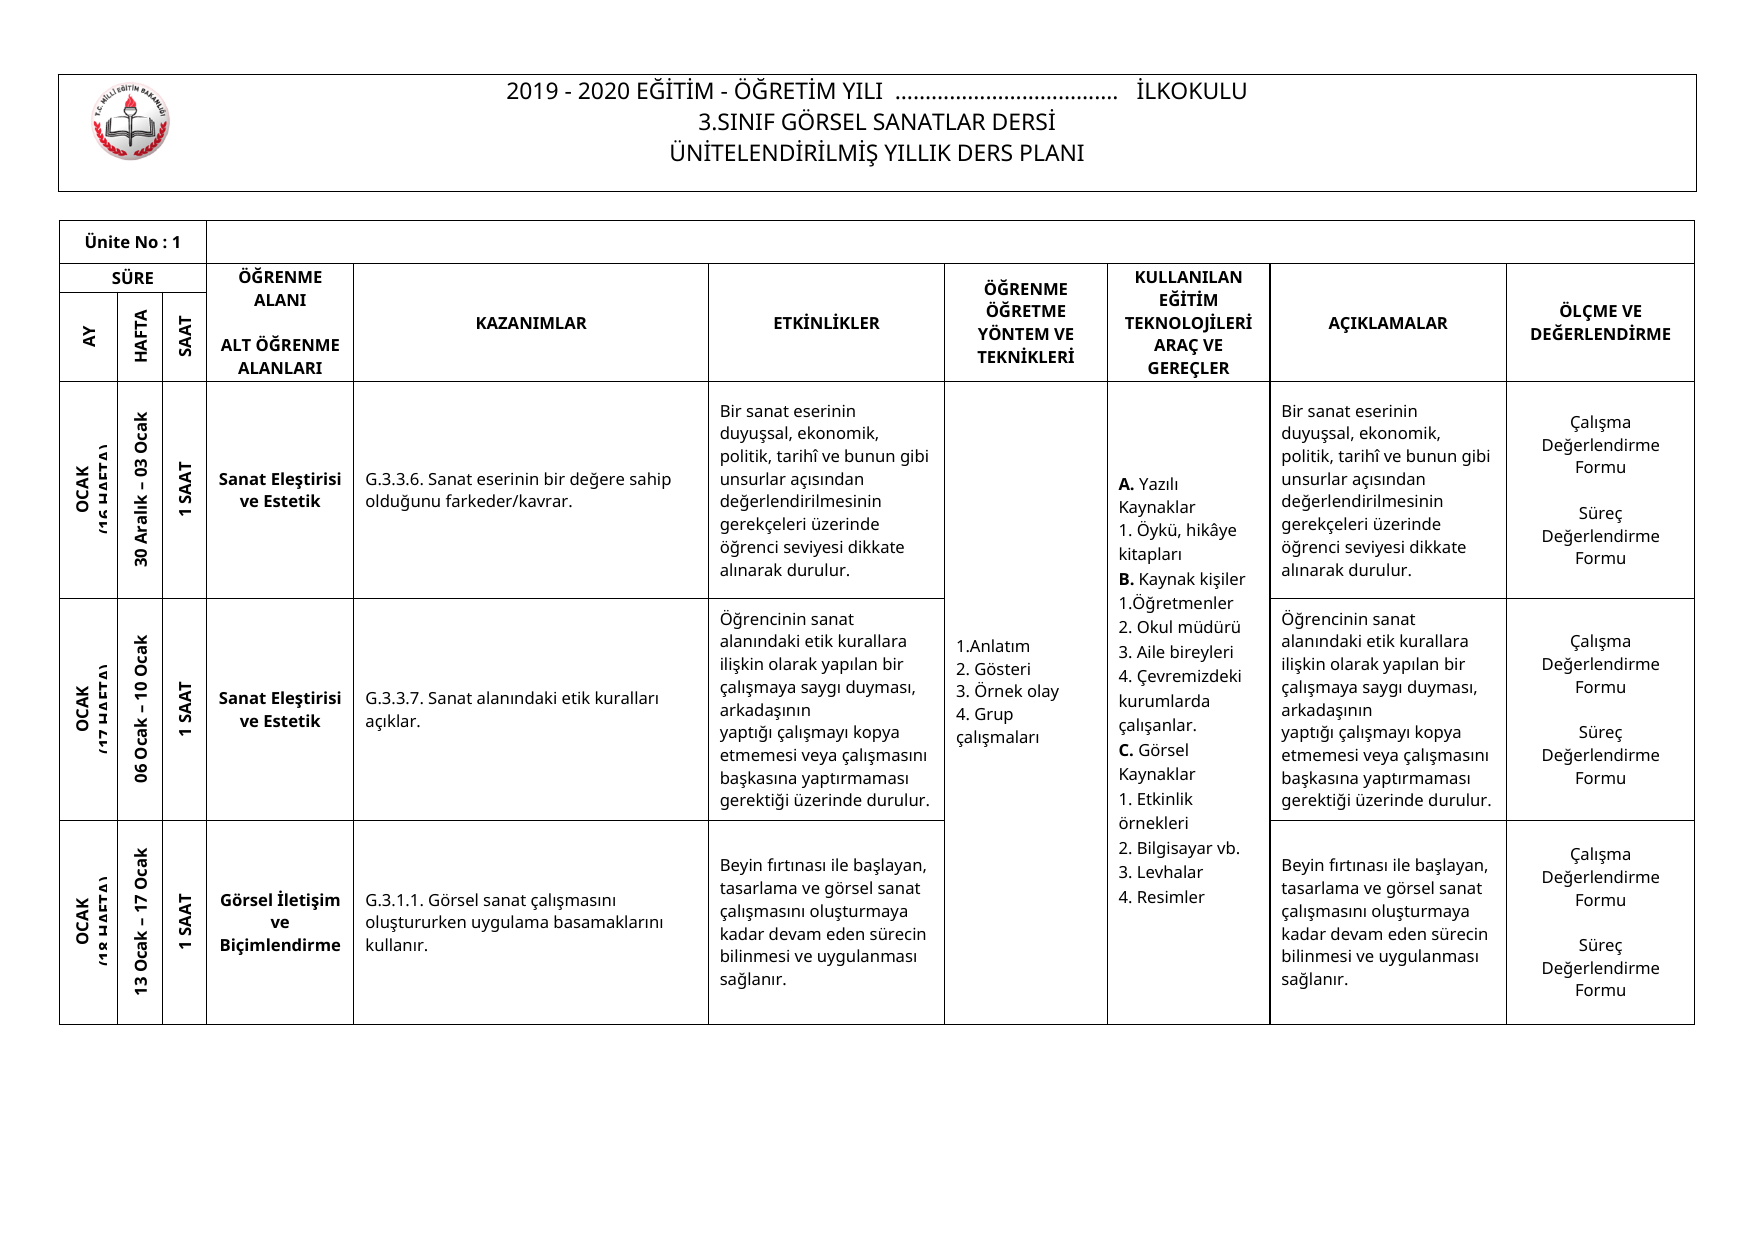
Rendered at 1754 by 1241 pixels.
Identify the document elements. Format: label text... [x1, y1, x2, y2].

table_cell ETKİNLİKLER [709, 264, 944, 381]
table_cell Çalışma Değerlendirme Formu Süreç Değerlendirme Formu [1507, 821, 1694, 1023]
table_cell KAZANIMLAR [354, 264, 708, 381]
table_cell ÖLÇME VE DEĞERLENDİRME [1507, 264, 1694, 381]
table_cell G.3.1.1. Görsel sanat çalışmasını oluştururken uygulama basamaklarını kullanır. [354, 821, 708, 1023]
table_cell SÜRE [60, 264, 206, 292]
table_cell 1 SAAT [163, 382, 206, 598]
table_cell Sanat Eleştirisi ve Estetik [207, 382, 353, 598]
table_cell G.3.3.7. Sanat alanındaki etik kuralları açıklar. [354, 599, 708, 820]
table_cell Bir sanat eserinin duyuşsal, ekonomik, politik, tarihî ve bunun gibi unsurlar açısından değerlendirilmesinin gerekçeleri üzerinde öğrenci seviyesi dikkate alınarak durulur. [1271, 382, 1506, 598]
table_cell Bir sanat eserinin duyuşsal, ekonomik, politik, tarihî ve bunun gibi unsurlar açısından değerlendirilmesinin gerekçeleri üzerinde öğrenci seviyesi dikkate alınarak durulur. [709, 382, 944, 598]
table_cell ÖĞRENME ALANI ALT ÖĞRENME ALANLARI [207, 264, 353, 381]
table_cell Çalışma Değerlendirme Formu Süreç Değerlendirme Formu [1507, 382, 1694, 598]
table_cell OCAK (17.HAFTA) [60, 599, 117, 820]
table_cell 1.Anlatım 2. Gösteri 3. Örnek olay 4. Grup çalışmaları [945, 382, 1107, 1023]
table_cell Çalışma Değerlendirme Formu Süreç Değerlendirme Formu [1507, 599, 1694, 820]
table_cell OCAK (16.HAFTA) [60, 382, 117, 598]
table_header [207, 221, 1694, 263]
table_cell ÖĞRENME ÖĞRETME YÖNTEM VE TEKNİKLERİ [945, 264, 1107, 381]
table_cell Öğrencinin sanat alanındaki etik kurallara ilişkin olarak yapılan bir çalışmaya saygı duyması, arkadaşının yaptığı çalışmayı kopya etmemesi veya çalışmasını başkasına yaptırmaması gerektiği üzerinde durulur. [709, 599, 944, 820]
table_cell A. Yazılı Kaynaklar 1. Öykü, hikâye kitapları B. Kaynak kişiler 1.Öğretmenler 2. Okul müdürü 3. Aile bireyleri 4. Çevremizdeki kurumlarda çalışanlar. C. Görsel Kaynaklar 1. Etkinlik örnekleri 2. Bilgisayar vb. 3. Levhalar 4. Resimler [1108, 382, 1269, 1023]
table_cell Öğrencinin sanat alanındaki etik kurallara ilişkin olarak yapılan bir çalışmaya saygı duyması, arkadaşının yaptığı çalışmayı kopya etmemesi veya çalışmasını başkasına yaptırmaması gerektiği üzerinde durulur. [1271, 599, 1506, 820]
table_cell Görsel İletişim ve Biçimlendirme [207, 821, 353, 1023]
table_cell 1 SAAT [163, 821, 206, 1023]
table_cell 1 SAAT [163, 599, 206, 820]
table_cell G.3.3.6. Sanat eserinin bir değere sahip olduğunu farkeder/kavrar. [354, 382, 708, 598]
table_cell 30 Aralık – 03 Ocak [118, 382, 162, 598]
table_cell Beyin fırtınası ile başlayan, tasarlama ve görsel sanat çalışmasını oluşturmaya kadar devam eden sürecin bilinmesi ve uygulanması sağlanır. [1271, 821, 1506, 1023]
table_cell 13 Ocak – 17 Ocak [118, 821, 162, 1023]
table_cell AY [60, 293, 117, 381]
table_cell KULLANILAN EĞİTİM TEKNOLOJİLERİ ARAÇ VE GEREÇLER [1108, 264, 1269, 381]
table_header Ünite No : 1 [60, 221, 206, 263]
table_cell HAFTA [118, 293, 162, 381]
table_cell Sanat Eleştirisi ve Estetik [207, 599, 353, 820]
table_cell Beyin fırtınası ile başlayan, tasarlama ve görsel sanat çalışmasını oluşturmaya kadar devam eden sürecin bilinmesi ve uygulanması sağlanır. [709, 821, 944, 1023]
table_cell AÇIKLAMALAR [1271, 264, 1506, 381]
picture [85, 77, 175, 167]
table_cell 06 Ocak – 10 Ocak [118, 599, 162, 820]
table_cell SAAT [163, 293, 206, 381]
table_cell OCAK (18.HAFTA) [60, 821, 117, 1023]
